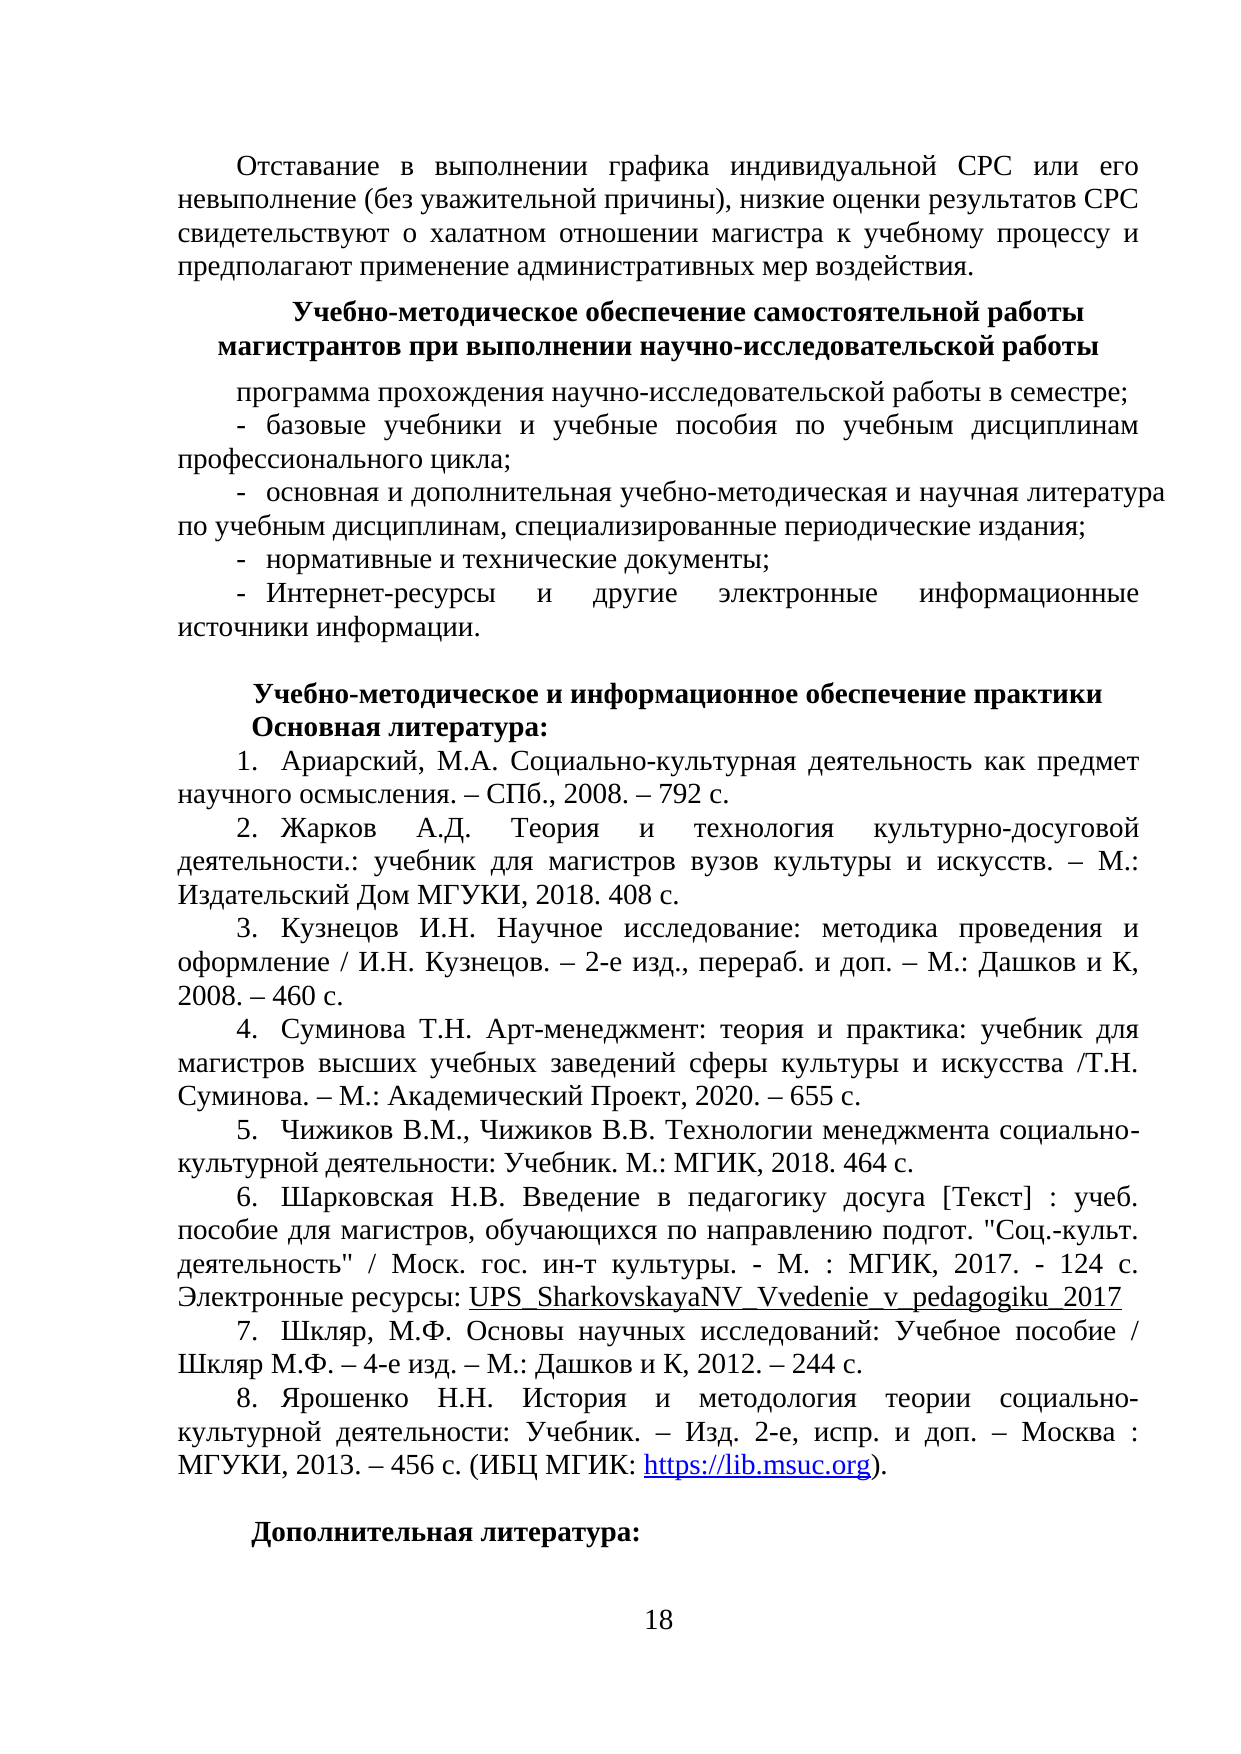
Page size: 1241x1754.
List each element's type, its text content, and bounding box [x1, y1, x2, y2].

text Дополнительная литература: [177, 1514, 1140, 1548]
text Учебно-методическое и информационное обеспечение практики [177, 676, 1140, 709]
list Кузнецов И.Н. Научное исследование: методика проведения и оформление / И.Н. Кузнецов. – 2-е изд., перераб. и доп. – М.: Дашков и К, 2008. – 460 с. [177, 911, 1140, 1011]
text Учебно-методическое обеспечение самостоятельной работы магистрантов при выполнении научно-исследовательской работы [177, 294, 1140, 361]
list нормативные и технические документы; [177, 542, 1140, 575]
list Жарков А.Д. Теория и технология культурно-досуговой деятельности.: учебник для магистров вузов культуры и искусств. – М.: Издательский Дом МГУКИ, 2018. 408 с. [177, 810, 1140, 911]
list Шарковская Н.В. Введение в педагогику досуга [Текст] : учеб. пособие для магистров, обучающихся по направлению подгот. "Соц.-культ. деятельность" / Моск. гос. ин-т культуры. - М. : МГИК, 2017. - 124 с. Электронные ресурсы: UPS_SharkovskayaNV_Vvedenie_v_pedagogiku_2017 [177, 1179, 1140, 1313]
text программа прохождения научно-исследовательской работы в семестре; [177, 374, 1140, 407]
list Шкляр, М.Ф. Основы научных исследований: Учебное пособие / Шкляр М.Ф. – 4-е изд. – М.: Дашков и К, 2012. – 244 с. [177, 1313, 1140, 1380]
list Суминова Т.Н. Арт-менеджмент: теория и практика: учебник для магистров высших учебных заведений сферы культуры и искусства /Т.Н. Суминова. – М.: Академический Проект, 2020. – 655 с. [177, 1011, 1140, 1112]
text Отставание в выполнении графика индивидуальной СРС или его невыполнение (без уважительной причины), низкие оценки результатов СРС свидетельствуют о халатном отношении магистра к учебному процессу и предполагают применение административных мер воздействия. [177, 148, 1140, 282]
list Интернет-ресурсы и другие электронные информационные источники информации. [177, 575, 1140, 642]
list базовые учебники и учебные пособия по учебным дисциплинам профессионального цикла; [177, 407, 1140, 474]
list основная и дополнительная учебно-методическая и научная литература по учебным дисциплинам, специализированные периодические издания; [177, 474, 1166, 542]
list Ариарский, М.А. Социально-культурная деятельность как предмет научного осмысления. – СПб., 2008. – 792 с. [177, 743, 1140, 810]
list Ярошенко Н.Н. История и методология теории социально-культурной деятельности: Учебник. – Изд. 2-е, испр. и доп. – Москва : МГУКИ, 2013. – 456 с. (ИБЦ МГИК: https://lib.msuc.org). [177, 1380, 1140, 1481]
text Основная литература: [177, 709, 1140, 743]
list Чижиков В.М., Чижиков В.В. Технологии менеджмента социально-культурной деятельности: Учебник. М.: МГИК, 2018. 464 с. [177, 1112, 1140, 1179]
